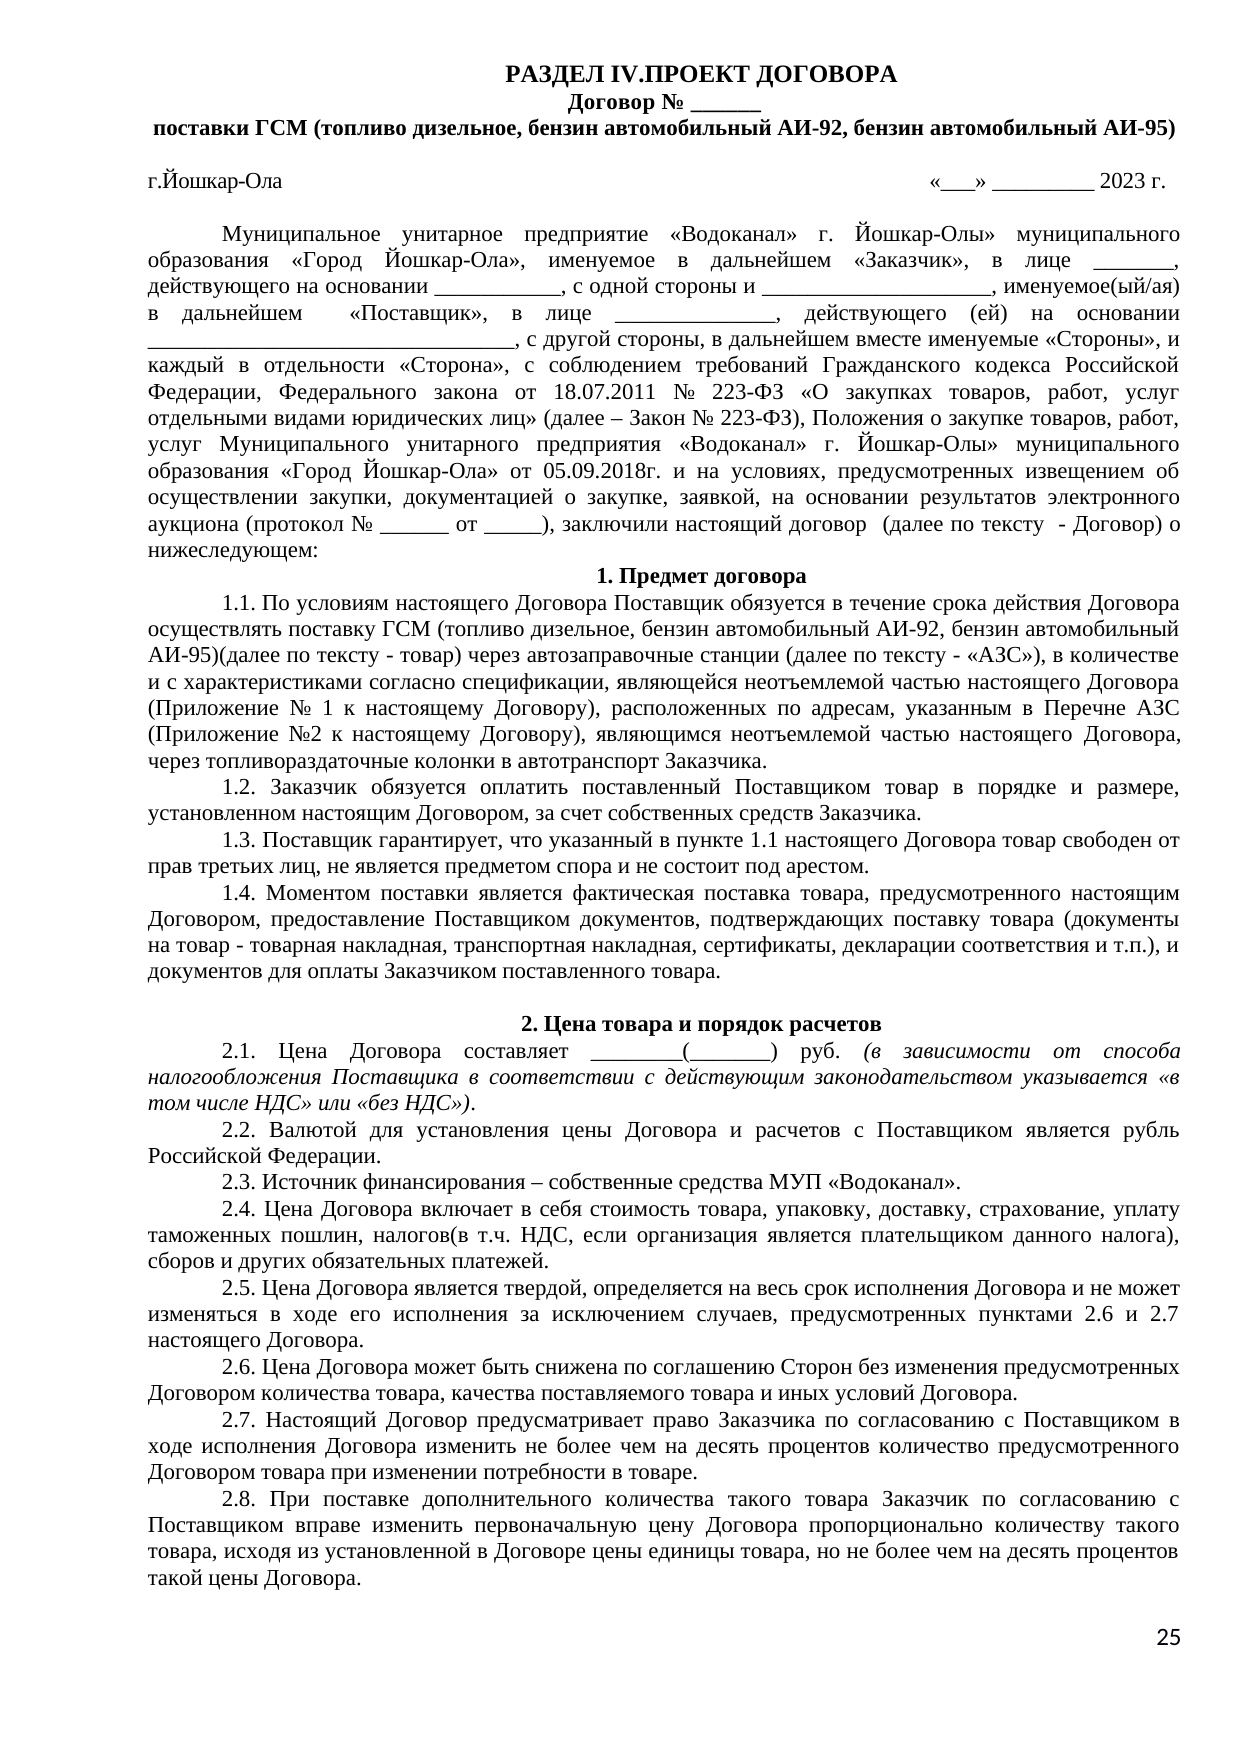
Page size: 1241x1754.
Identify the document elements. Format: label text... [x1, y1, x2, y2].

text 2. Цена товара и порядок расчетов [148, 1010, 1181, 1037]
text 2.4. Цена Договора включает в себя стоимость товара, упаковку, доставку, страхование, уплату таможенных пошлин, налогов(в т.ч. НДС, если организация является плательщиком данного налога), сборов и других обязательных платежей. [148, 1195, 1181, 1274]
text 1.3. Поставщик гарантирует, что указанный в пункте 1.1 настоящего Договора товар свободен от прав третьих лиц, не является предметом спора и не состоит под арестом. [148, 826, 1181, 878]
text 2.6. Цена Договора может быть снижена по соглашению Сторон без изменения предусмотренных Договором количества товара, качества поставляемого товара и иных условий Договора. [148, 1353, 1181, 1406]
text 2.8. При поставке дополнительного количества такого товара Заказчик по согласованию с Поставщиком вправе изменить первоначальную цену Договора пропорционально количеству такого товара, исходя из установленной в Договоре цены единицы товара, но не более чем на десять процентов такой цены Договора. [148, 1485, 1181, 1590]
text 2.5. Цена Договора является твердой, определяется на весь срок исполнения Договора и не может изменяться в ходе его исполнения за исключением случаев, предусмотренных пунктами 2.6 и 2.7 настоящего Договора. [148, 1274, 1181, 1353]
text 1.2. Заказчик обязуется оплатить поставленный Поставщиком товар в порядке и размере, установленном настоящим Договором, за счет собственных средств Заказчика. [148, 773, 1181, 826]
text г.Йошкар-Ола «___» _________ 2023 г. [148, 167, 1181, 193]
text РАЗДЕЛ IV.ПРОЕКТ ДОГОВОРА [148, 59, 1181, 88]
text 2.2. Валютой для установления цены Договора и расчетов с Поставщиком является рубль Российской Федерации. [148, 1116, 1181, 1168]
text Договор № ______ поставки ГСМ (топливо дизельное, бензин автомобильный АИ-92, бензин автомобильный АИ-95) [148, 88, 1181, 141]
text 1.4. Моментом поставки является фактическая поставка товара, предусмотренного настоящим Договором, предоставление Поставщиком документов, подтверждающих поставку товара (документы на товар - товарная накладная, транспортная накладная, сертификаты, декларации соответствия и т.п.), и документов для оплаты Заказчиком поставленного товара. [148, 878, 1181, 984]
text Муниципальное унитарное предприятие «Водоканал» г. Йошкар-Олы» муниципального образования «Город Йошкар-Ола», именуемое в дальнейшем «Заказчик», в лице _______, действующего на основании ___________, с одной стороны и ____________________, именуемое(ый/ая) в дальнейшем «Поставщик», в лице ______________, действующего (ей) на основании ________________________________, с другой стороны, в дальнейшем вместе именуемые «Стороны», и каждый в отдельности «Сторона», с соблюдением требований Гражданского кодекса Российской Федерации, Федерального закона от 18.07.2011 № 223-ФЗ «О закупках товаров, работ, услуг отдельными видами юридических лиц» (далее – Закон № 223-ФЗ), Положения о закупке товаров, работ, услуг Муниципального унитарного предприятия «Водоканал» г. Йошкар-Олы» муниципального образования «Город Йошкар-Ола» от 05.09.2018г. и на условиях, предусмотренных извещением об осуществлении закупки, документацией о закупке, заявкой, на основании результатов электронного аукциона (протокол № ______ от _____), заключили настоящий договор (далее по тексту - Договор) о нижеследующем: [148, 220, 1181, 562]
text 1.1. По условиям настоящего Договора Поставщик обязуется в течение срока действия Договора осуществлять поставку ГСМ (топливо дизельное, бензин автомобильный АИ-92, бензин автомобильный АИ-95)(далее по тексту - товар) через автозаправочные станции (далее по тексту - «АЗС»), в количестве и с характеристиками согласно спецификации, являющейся неотъемлемой частью настоящего Договора (Приложение № 1 к настоящему Договору), расположенных по адресам, указанным в Перечне АЗС (Приложение №2 к настоящему Договору), являющимся неотъемлемой частью настоящего Договора, через топливораздаточные колонки в автотранспорт Заказчика. [148, 589, 1181, 773]
text 1. Предмет договора [148, 562, 1181, 589]
text 2.7. Настоящий Договор предусматривает право Заказчика по согласованию с Поставщиком в ходе исполнения Договора изменить не более чем на десять процентов количество предусмотренного Договором товара при изменении потребности в товаре. [148, 1406, 1181, 1485]
text 2.1. Цена Договора составляет ________(_______) руб. (в зависимости от способа налогообложения Поставщика в соответствии с действующим законодательством указывается «в том числе НДС» или «без НДС»). [148, 1037, 1181, 1116]
text 2.3. Источник финансирования – собственные средства МУП «Водоканал». [148, 1168, 1181, 1195]
